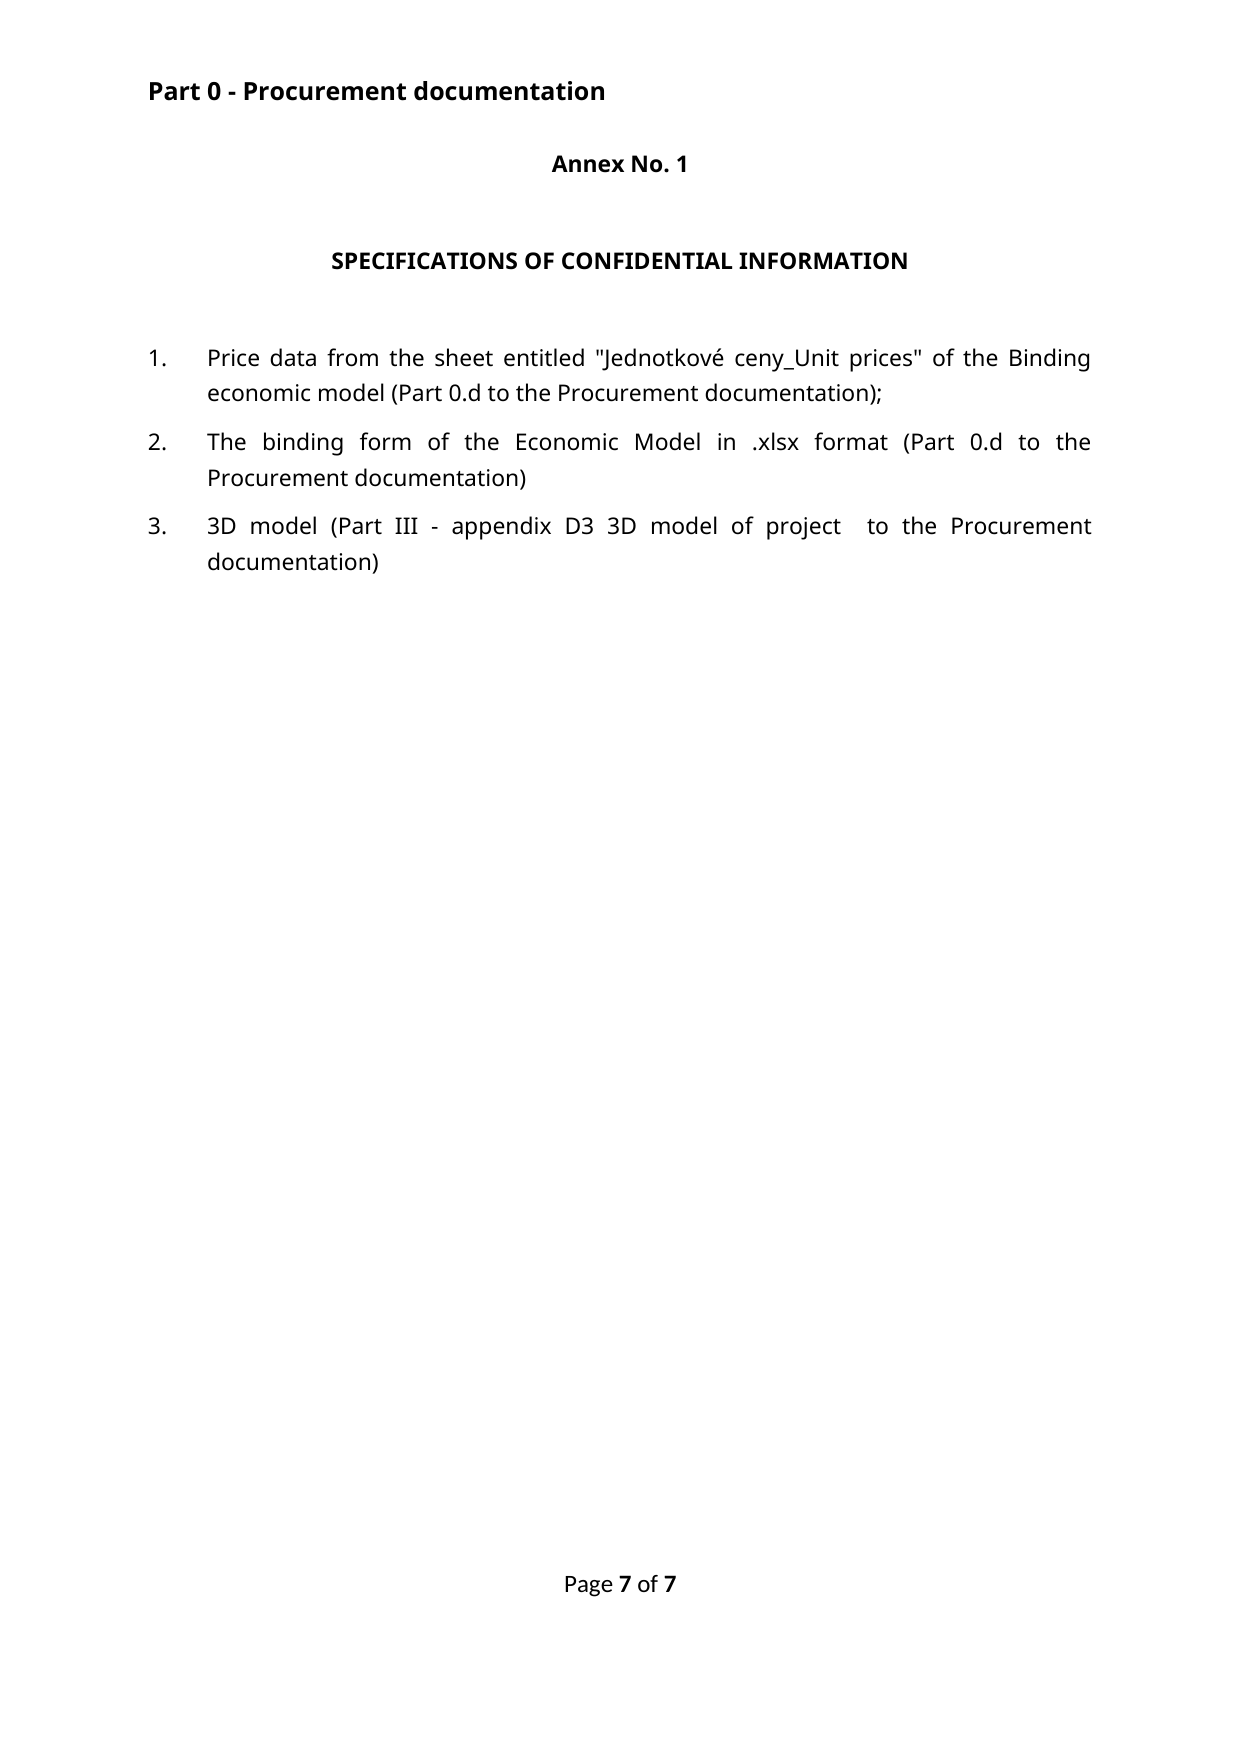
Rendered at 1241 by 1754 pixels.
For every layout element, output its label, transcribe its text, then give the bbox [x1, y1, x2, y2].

list The binding form of the Economic Model in .xlsx format (Part 0.d to the Procurement documentation) [148, 426, 1092, 493]
list 3D model (Part III - appendix D3 3D model of project to the Procurement documentation) [148, 510, 1092, 577]
list Price data from the sheet entitled "Jednotkové ceny_Unit prices" of the Binding economic model (Part 0.d to the Procurement documentation); [148, 341, 1092, 409]
text SPECIFICATIONS OF CONFIDENTIAL INFORMATION [148, 244, 1092, 276]
text Annex No. 1 [148, 148, 1092, 179]
